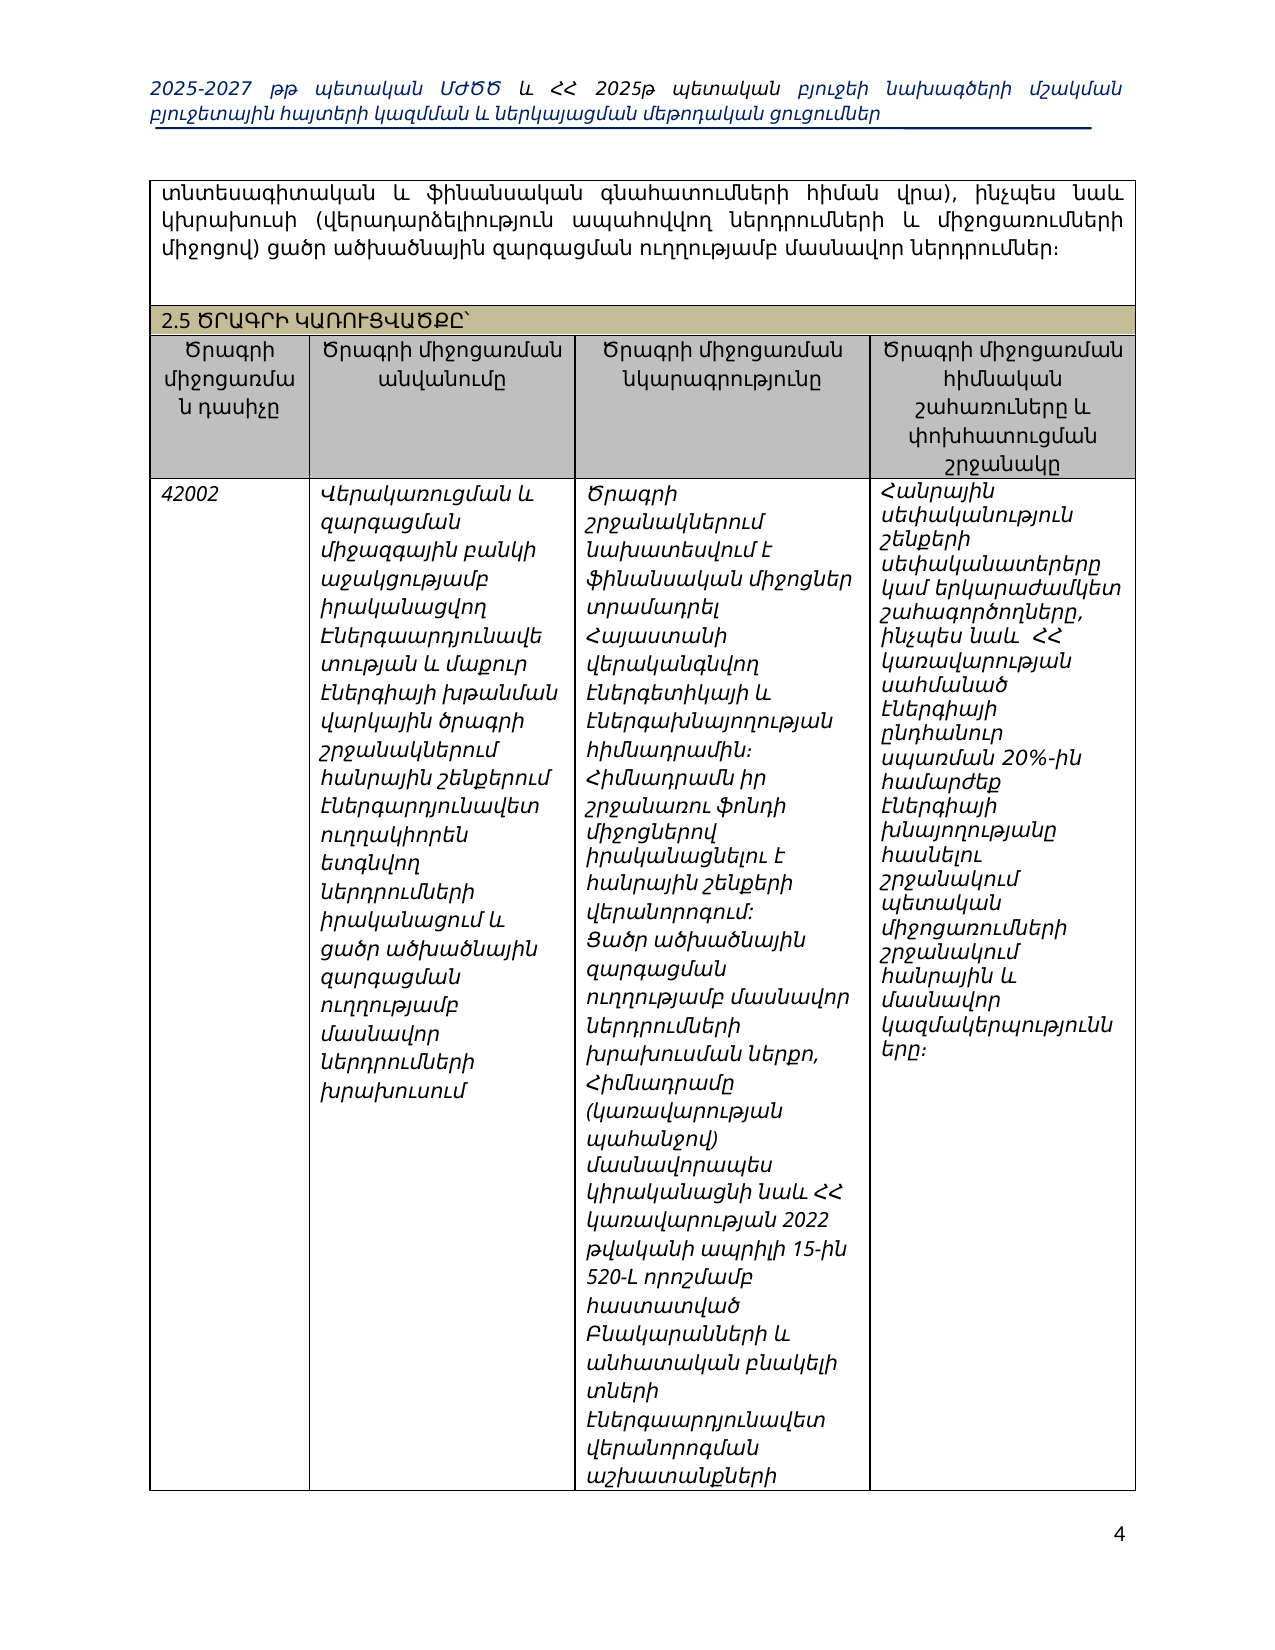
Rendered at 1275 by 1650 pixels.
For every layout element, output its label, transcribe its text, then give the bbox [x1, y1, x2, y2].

table_cell Ծրագրի միջոցառման նկարագրությունը [576, 336, 869, 478]
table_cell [576, 479, 869, 1490]
table_cell 2.5 ԾՐԱԳՐԻ ԿԱՌՈՒՑՎԱԾՔԸ՝ [151, 306, 1135, 334]
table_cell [151, 181, 1135, 305]
table_cell Ծրագրի միջոցառման անվանումը [310, 336, 574, 478]
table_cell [310, 479, 574, 1490]
table_cell Ծրագրի միջոցառման հիմնական շահառուները և փոխհատուցման շրջանակը [871, 336, 1135, 478]
table_cell Ծրագրի միջոցառման դասիչը [151, 336, 309, 478]
table_cell 42002 [151, 479, 309, 1490]
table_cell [871, 479, 1135, 1490]
